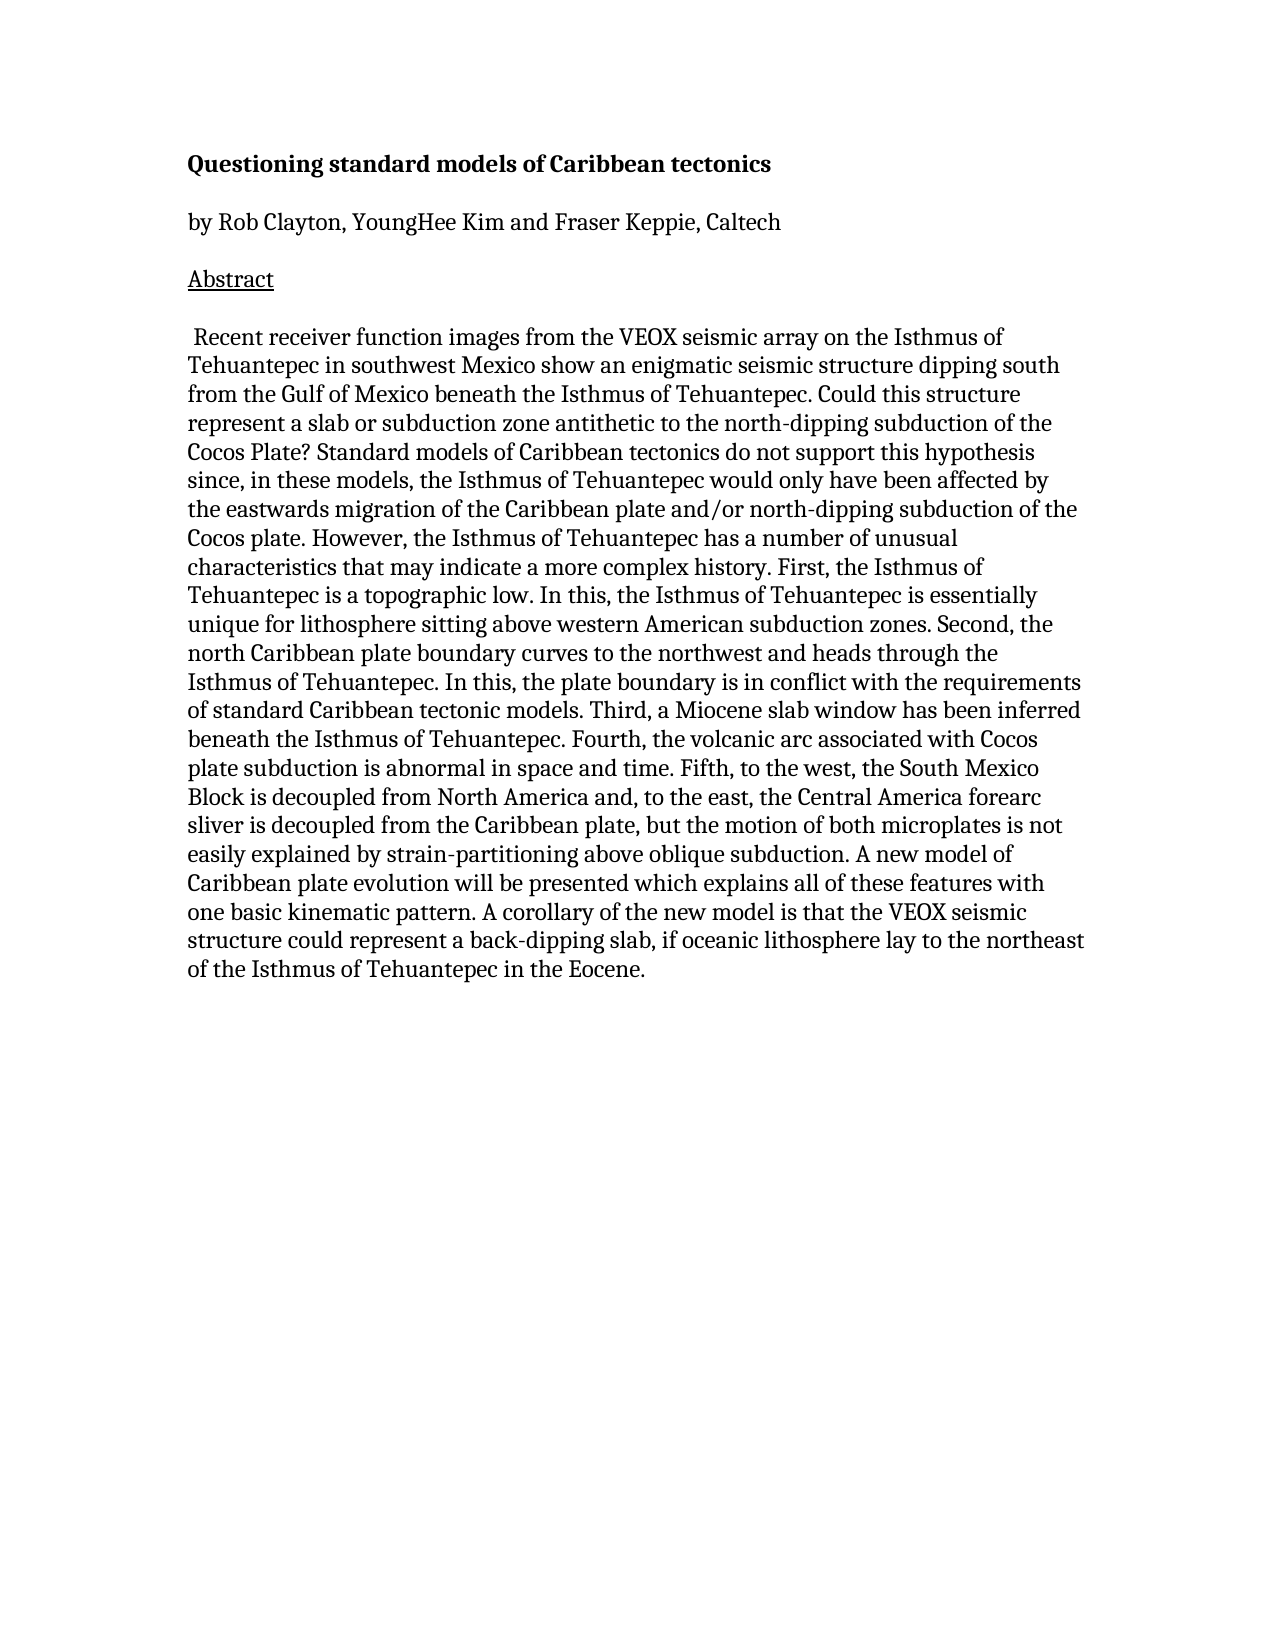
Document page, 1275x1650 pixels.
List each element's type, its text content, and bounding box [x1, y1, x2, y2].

text Abstract [187, 265, 1087, 294]
text Recent receiver function images from the VEOX seismic array on the Isthmus of Tehuantepec in southwest Mexico show an enigmatic seismic structure dipping south from the Gulf of Mexico beneath the Isthmus of Tehuantepec. Could this structure represent a slab or subduction zone antithetic to the north-dipping subduction of the Cocos Plate? Standard models of Caribbean tectonics do not support this hypothesis since, in these models, the Isthmus of Tehuantepec would only have been affected by the eastwards migration of the Caribbean plate and/or north-dipping subduction of the Cocos plate. However, the Isthmus of Tehuantepec has a number of unusual characteristics that may indicate a more complex history. First, the Isthmus of Tehuantepec is a topographic low. In this, the Isthmus of Tehuantepec is essentially unique for lithosphere sitting above western American subduction zones. Second, the north Caribbean plate boundary curves to the northwest and heads through the Isthmus of Tehuantepec. In this, the plate boundary is in conflict with the requirements of standard Caribbean tectonic models. Third, a Miocene slab window has been inferred beneath the Isthmus of Tehuantepec. Fourth, the volcanic arc associated with Cocos plate subduction is abnormal in space and time. Fifth, to the west, the South Mexico Block is decoupled from North America and, to the east, the Central America forearc sliver is decoupled from the Caribbean plate, but the motion of both microplates is not easily explained by strain-partitioning above oblique subduction. A new model of Caribbean plate evolution will be presented which explains all of these features with one basic kinematic pattern. A corollary of the new model is that the VEOX seismic structure could represent a back-dipping slab, if oceanic lithosphere lay to the northeast of the Isthmus of Tehuantepec in the Eocene. [187, 322, 1087, 984]
text Questioning standard models of Caribbean tectonics [187, 150, 1087, 179]
text by Rob Clayton, YoungHee Kim and Fraser Keppie, Caltech [187, 207, 1087, 236]
